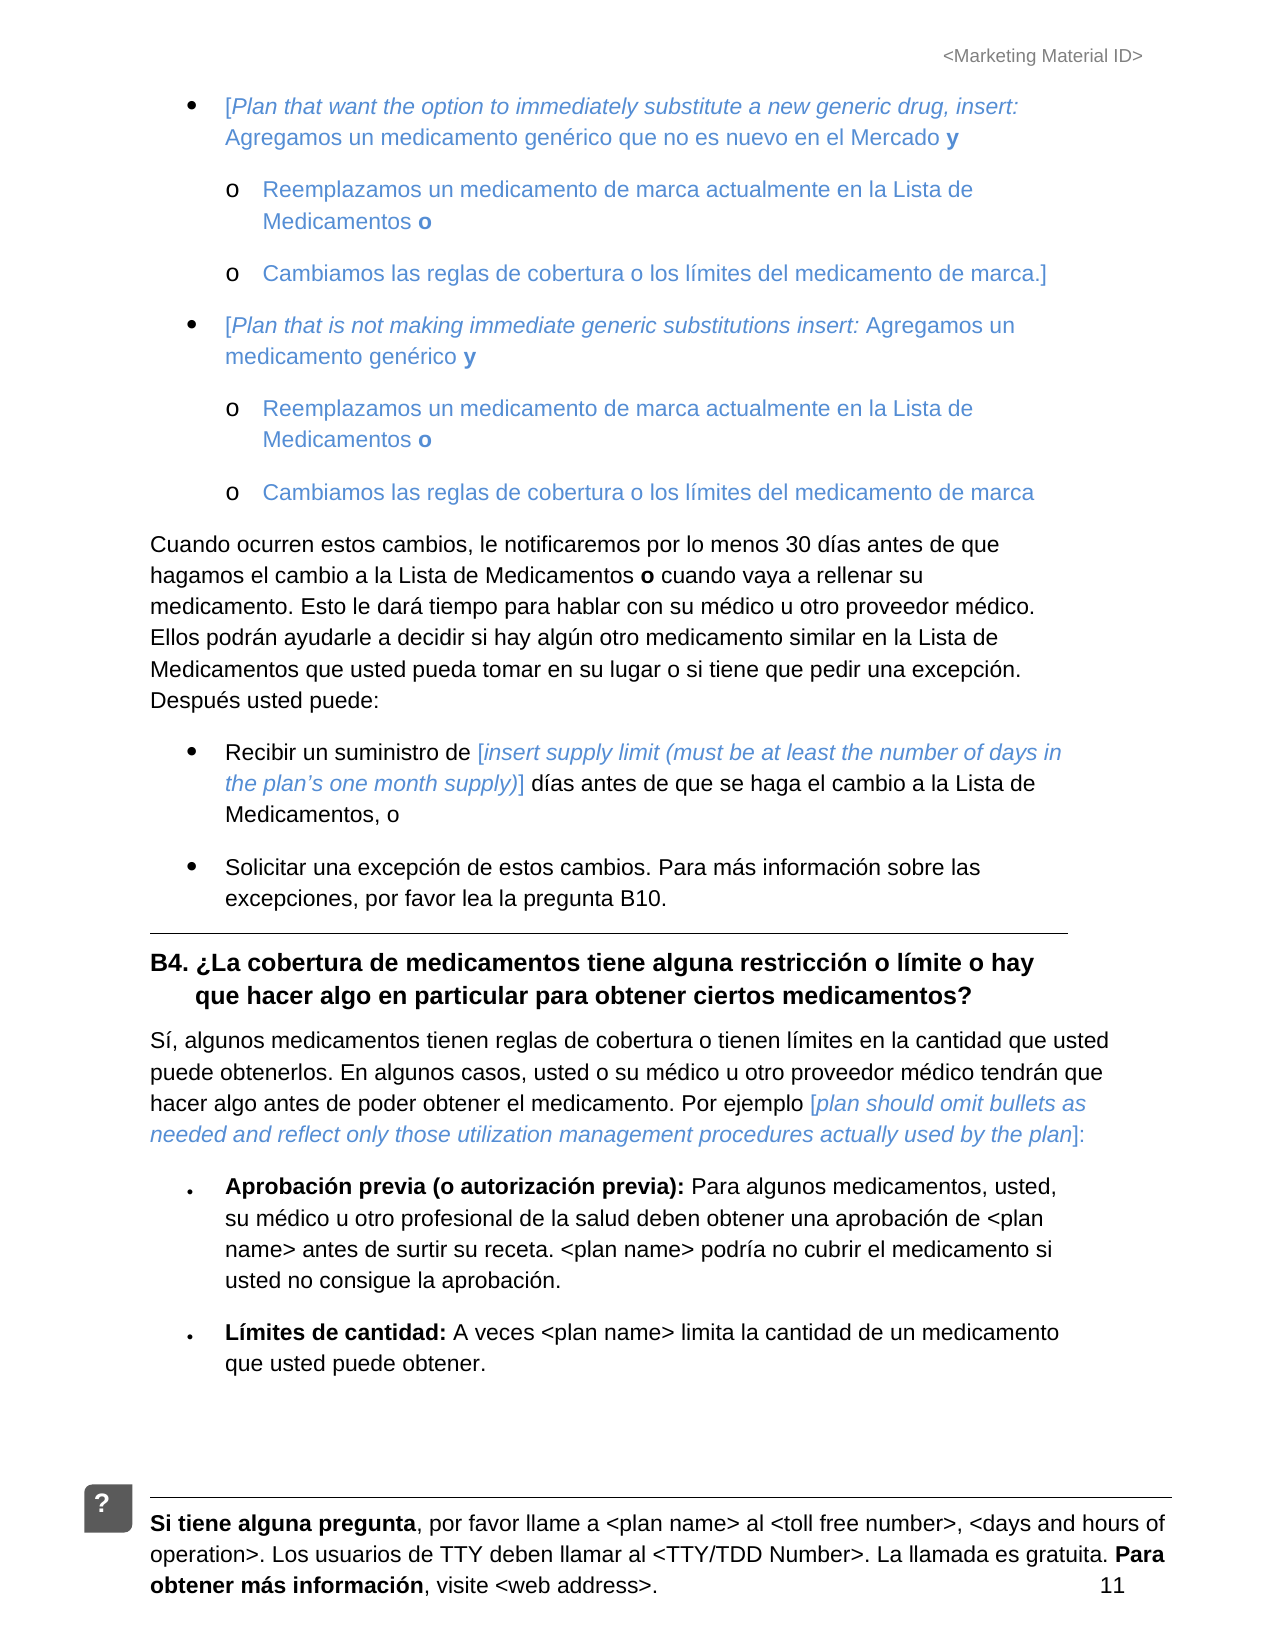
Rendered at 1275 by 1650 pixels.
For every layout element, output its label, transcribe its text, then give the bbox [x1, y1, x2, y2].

list Cambiamos las reglas de cobertura o los límites del medicamento de marca [225, 475, 1068, 506]
list Reemplazamos un medicamento de marca actualmente en la Lista de Medicamentos o [225, 392, 1068, 454]
text Sí, algunos medicamentos tienen reglas de cobertura o tienen límites en la cantidad que usted puede obtenerlos. En algunos casos, usted o su médico u otro proveedor médico tendrán que hacer algo antes de poder obtener el medicamento. Por ejemplo [plan should omit bullets as needed and reflect only those utilization management procedures actually used by the plan]: [150, 1024, 1143, 1149]
text Cuando ocurren estos cambios, le notificaremos por lo menos 30 días antes de que hagamos el cambio a la Lista de Medicamentos o cuando vaya a rellenar su medicamento. Esto le dará tiempo para hablar con su médico u otro proveedor médico. Ellos podrán ayudarle a decidir si hay algún otro medicamento similar en la Lista de Medicamentos que usted pueda tomar en su lugar o si tiene que pedir una excepción. Después usted puede: [150, 527, 1068, 714]
list Límites de cantidad: A veces <plan name> limita la cantidad de un medicamento que usted puede obtener. [187, 1316, 1068, 1378]
subtitle B4. ¿La cobertura de medicamentos tiene alguna restricción o límite o hay que hacer algo en particular para obtener ciertos medicamentos? [150, 934, 1068, 1011]
list [Plan that is not making immediate generic substitutions insert: Agregamos un medicamento genérico y [187, 308, 1068, 371]
list Aprobación previa (o autorización previa): Para algunos medicamentos, usted, su médico u otro profesional de la salud deben obtener una aprobación de <plan name> antes de surtir su receta. <plan name> podría no cubrir el medicamento si usted no consigue la aprobación. [187, 1170, 1068, 1295]
list Recibir un suministro de [insert supply limit (must be at least the number of days in the plan’s one month supply)] días antes de que se haga el cambio a la Lista de Medicamentos, o [187, 735, 1068, 829]
list Cambiamos las reglas de cobertura o los límites del medicamento de marca.] [225, 256, 1068, 287]
list Solicitar una excepción de estos cambios. Para más información sobre las excepciones, por favor lea la pregunta B10. [187, 850, 1068, 912]
list [Plan that want the option to immediately substitute a new generic drug, insert: Agregamos un medicamento genérico que no es nuevo en el Mercado y [187, 89, 1068, 152]
list Reemplazamos un medicamento de marca actualmente en la Lista de Medicamentos o [225, 173, 1068, 235]
